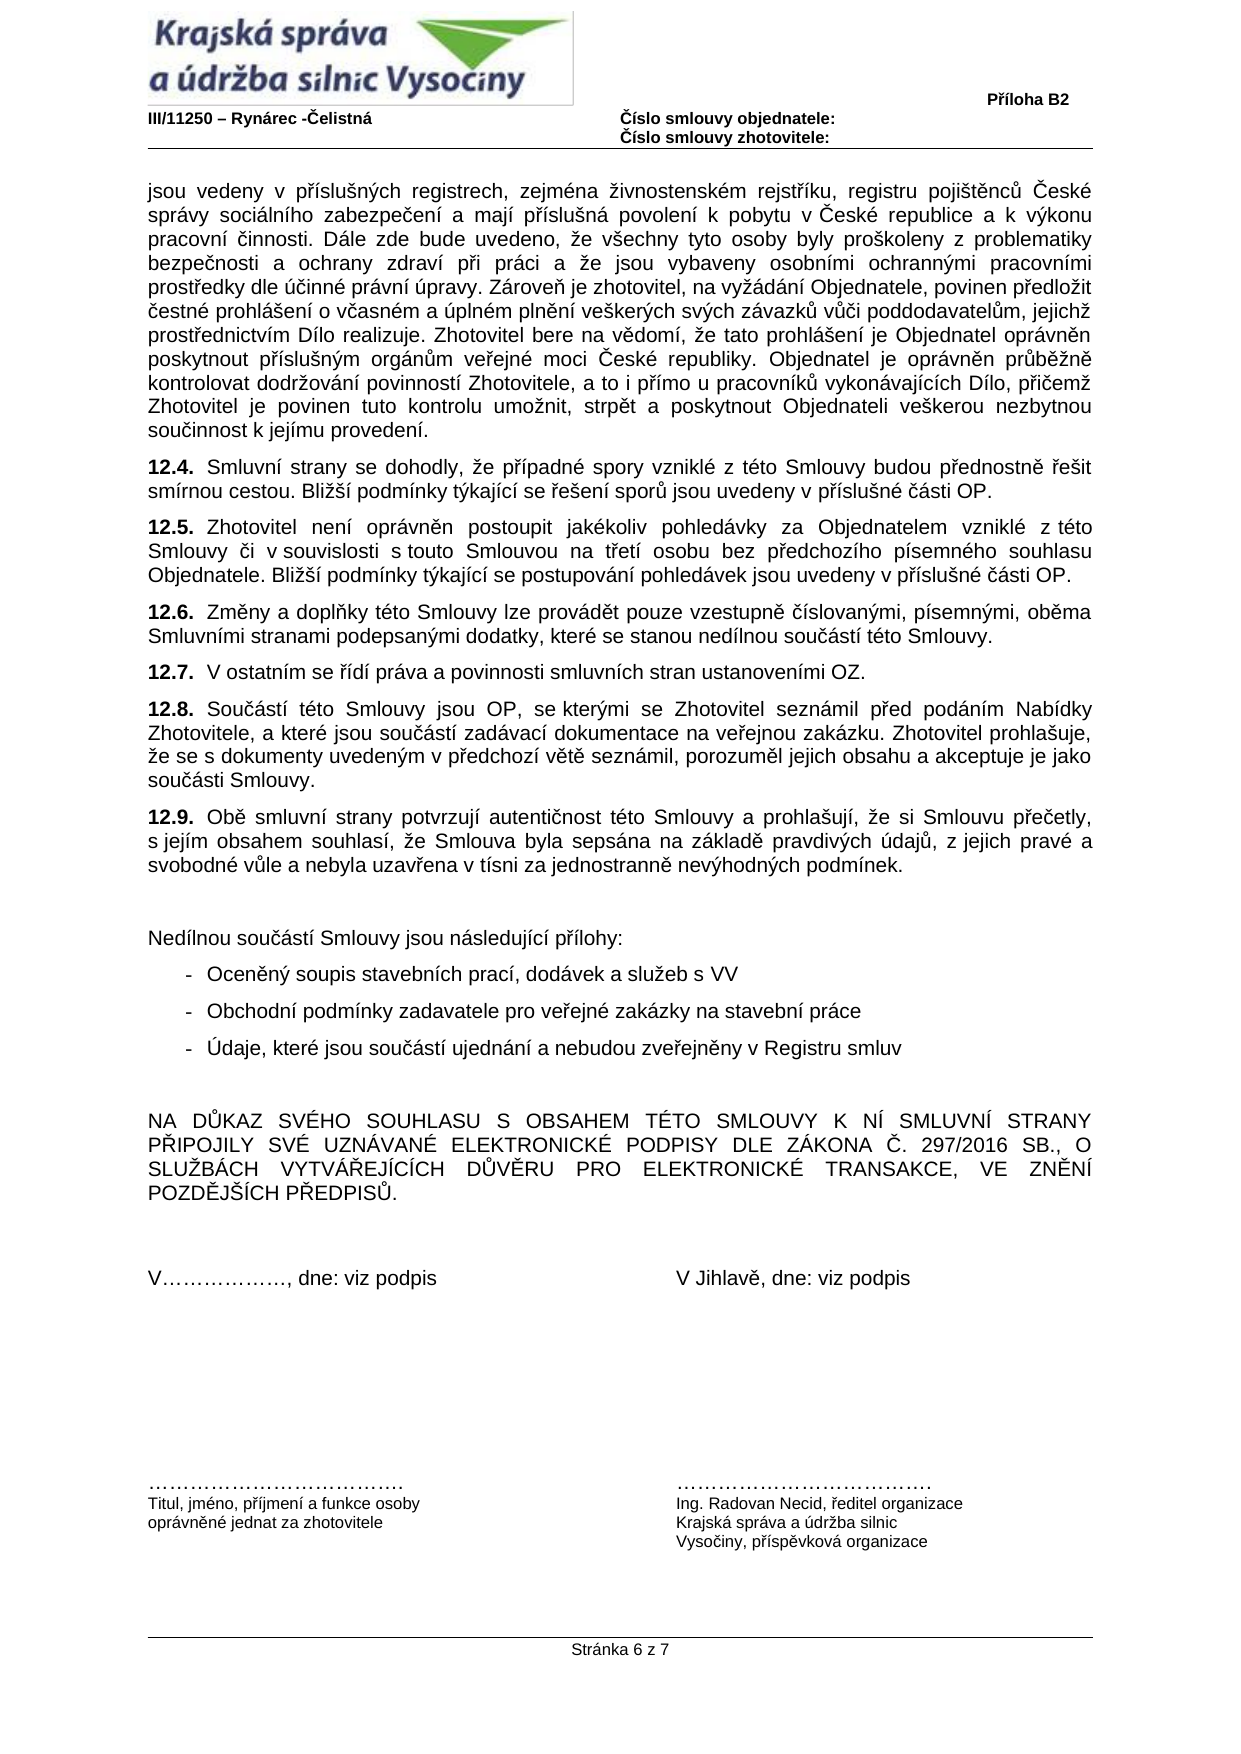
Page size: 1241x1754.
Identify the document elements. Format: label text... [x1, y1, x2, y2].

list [148, 179, 1093, 442]
text NA DŮKAZ SVÉHO SOUHLASU S OBSAHEM TÉTO smlouvy K NÍ SMLUVNÍ STRANY PŘIPOJILY SVÉ UZNÁVANÉ ELEKTRONICKÉ PODPISY DLE ZÁKONA Č. 297/2016 SB., O SLUŽBÁCH VYTVÁŘEJÍCÍCH DŮVĚRU PRO ELEKTRONICKÉ TRANSAKCE, VE ZNĚNÍ POZDĚJŠÍCH PŘEDPISŮ. [148, 1108, 1093, 1204]
list Součástí této Smlouvy jsou OP, se kterými se Zhotovitel seznámil před podáním Nabídky Zhotovitele, a které jsou součástí zadávací dokumentace na veřejnou zakázku. Zhotovitel prohlašuje, že se s dokumenty uvedeným v předchozí větě seznámil, porozuměl jejich obsahu a akceptuje je jako součásti Smlouvy. [148, 696, 1093, 792]
list Smluvní strany se dohodly, že případné spory vzniklé z této Smlouvy budou přednostně řešit smírnou cestou. Bližší podmínky týkající se řešení sporů jsou uvedeny v příslušné části OP. [148, 455, 1093, 503]
table_cell ………………………………. Titul, jméno, příjmení a funkce osoby oprávněné jednat za zhotovitele [136, 1302, 664, 1551]
list Obchodní podmínky zadavatele pro veřejné zakázky na stavební práce [185, 999, 1093, 1023]
table_cell ………………………………. Ing. Radovan Necid, ředitel organizace Krajská správa a údržba silnic Vysočiny, příspěvková organizace [665, 1302, 1136, 1551]
table_header V Jihlavě, dne: viz podpis [665, 1253, 1136, 1302]
list Údaje, které jsou součástí ujednání a nebudou zveřejněny v Registru smluv [185, 1035, 1093, 1059]
list V ostatním se řídí práva a povinnosti smluvních stran ustanoveními OZ. [148, 660, 1093, 684]
list Oceněný soupis stavebních prací, dodávek a služeb s VV [185, 962, 1093, 986]
text Nedílnou součástí Smlouvy jsou následující přílohy: [148, 926, 1093, 949]
list Zhotovitel není oprávněn postoupit jakékoliv pohledávky za Objednatelem vzniklé z této Smlouvy či v souvislosti s touto Smlouvou na třetí osobu bez předchozího písemného souhlasu Objednatele. Bližší podmínky týkající se postupování pohledávek jsou uvedeny v příslušné části OP. [148, 515, 1093, 587]
list Obě smluvní strany potvrzují autentičnost této Smlouvy a prohlašují, že si Smlouvu přečetly, s jejím obsahem souhlasí, že Smlouva byla sepsána na základě pravdivých údajů, z jejich pravé a svobodné vůle a nebyla uzavřena v tísni za jednostranně nevýhodných podmínek. [148, 805, 1093, 877]
list Změny a doplňky této Smlouvy lze provádět pouze vzestupně číslovanými, písemnými, oběma Smluvními stranami podepsanými dodatky, které se stanou nedílnou součástí této Smlouvy. [148, 599, 1093, 647]
table_header V………………, dne: viz podpis [136, 1253, 664, 1302]
picture [147, 11, 574, 107]
